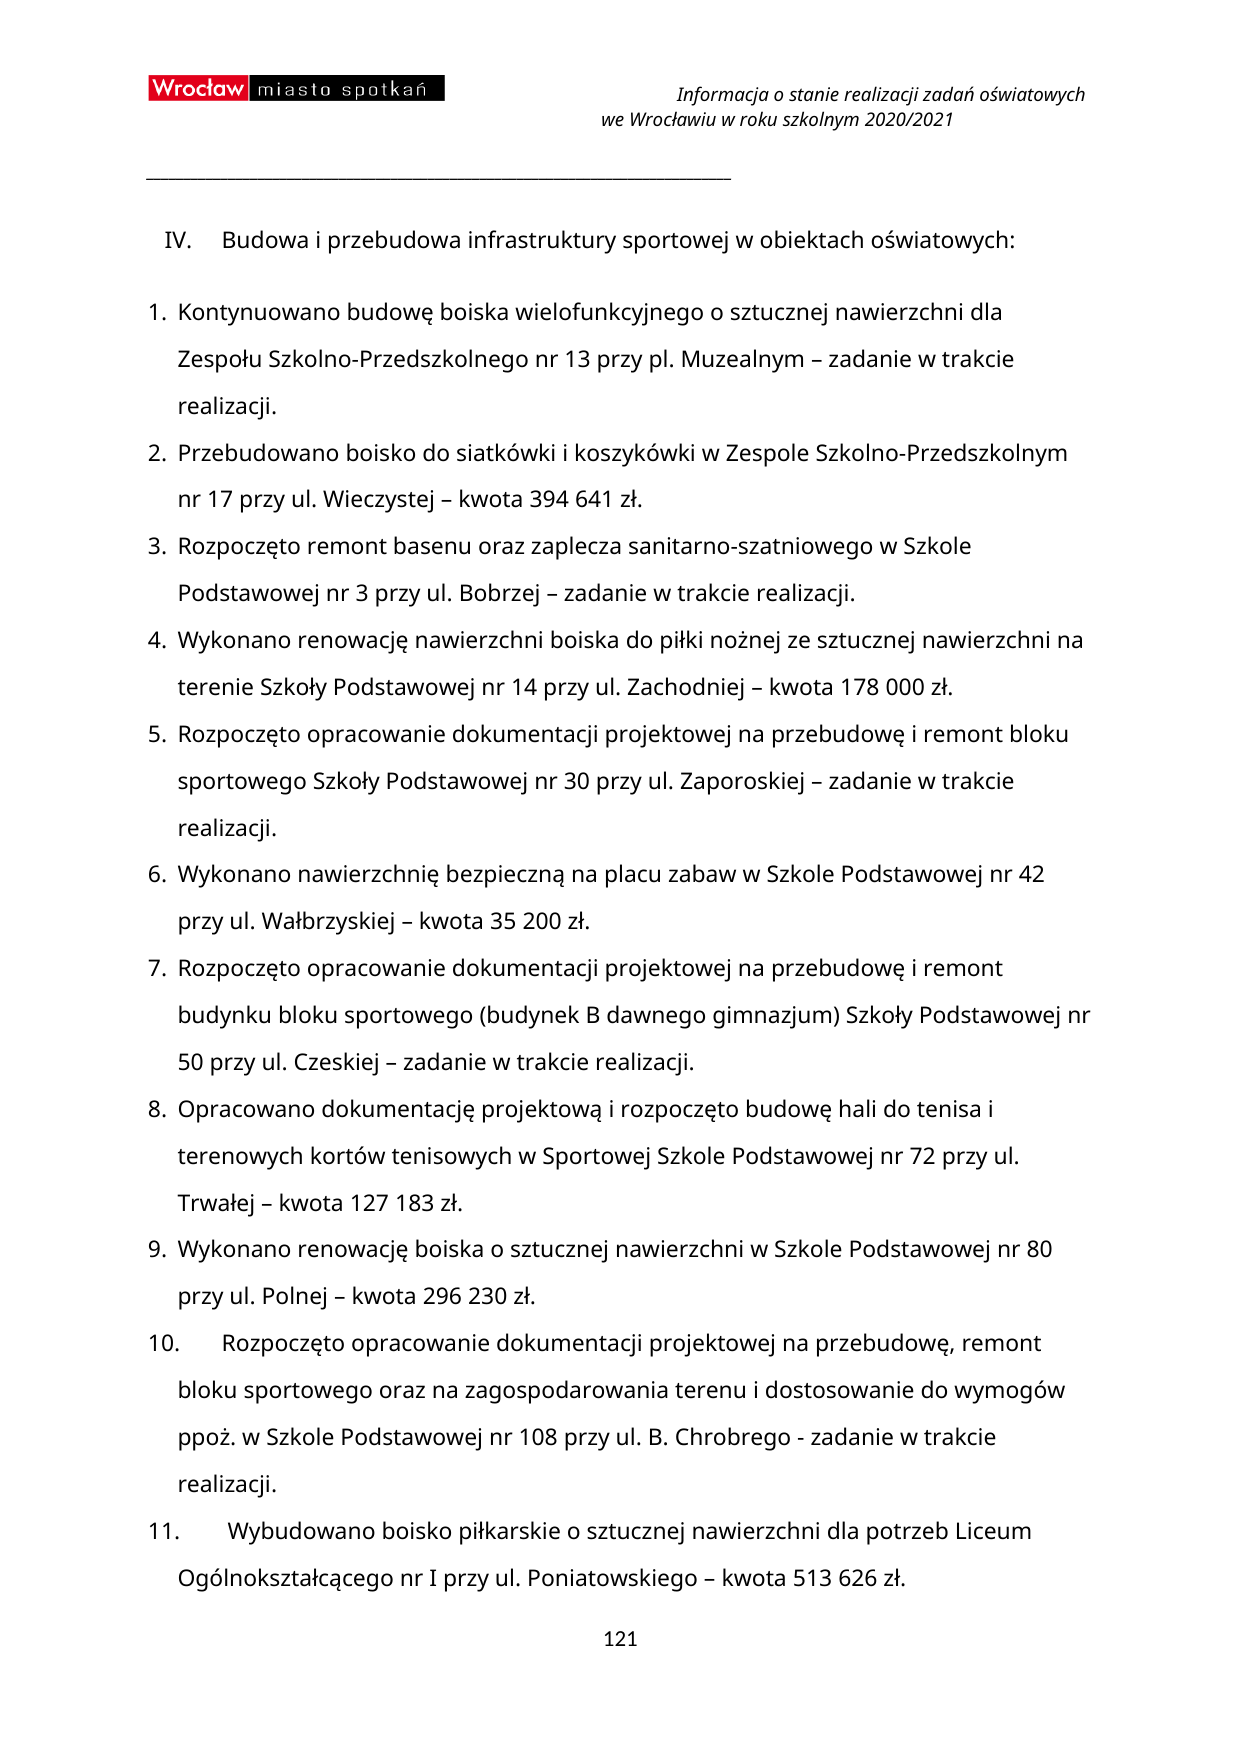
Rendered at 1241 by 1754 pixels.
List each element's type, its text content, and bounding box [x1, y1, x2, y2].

list Wykonano renowację nawierzchni boiska do piłki nożnej ze sztucznej nawierzchni na terenie Szkoły Podstawowej nr 14 przy ul. Zachodniej – kwota 178 000 zł. [148, 624, 1093, 702]
list Wybudowano boisko piłkarskie o sztucznej nawierzchni dla potrzeb Liceum Ogólnokształcącego nr I przy ul. Poniatowskiego – kwota 513 626 zł. [148, 1514, 1093, 1593]
picture [147, 73, 445, 102]
list Rozpoczęto opracowanie dokumentacji projektowej na przebudowę, remont bloku sportowego oraz na zagospodarowania terenu i dostosowanie do wymogów ppoż. w Szkole Podstawowej nr 108 przy ul. B. Chrobrego - zadanie w trakcie realizacji. [148, 1327, 1093, 1499]
list Budowa i przebudowa infrastruktury sportowej w obiektach oświatowych: [148, 224, 1093, 255]
list Wykonano nawierzchnię bezpieczną na placu zabaw w Szkole Podstawowej nr 42 przy ul. Wałbrzyskiej – kwota 35 200 zł. [148, 858, 1093, 936]
list Kontynuowano budowę boiska wielofunkcyjnego o sztucznej nawierzchni dla Zespołu Szkolno-Przedszkolnego nr 13 przy pl. Muzealnym – zadanie w trakcie realizacji. [148, 296, 1093, 421]
list Rozpoczęto opracowanie dokumentacji projektowej na przebudowę i remont budynku bloku sportowego (budynek B dawnego gimnazjum) Szkoły Podstawowej nr 50 przy ul. Czeskiej – zadanie w trakcie realizacji. [148, 952, 1093, 1077]
list Opracowano dokumentację projektową i rozpoczęto budowę hali do tenisa i terenowych kortów tenisowych w Sportowej Szkole Podstawowej nr 72 przy ul. Trwałej – kwota 127 183 zł. [148, 1093, 1093, 1218]
list Rozpoczęto remont basenu oraz zaplecza sanitarno-szatniowego w Szkole Podstawowej nr 3 przy ul. Bobrzej – zadanie w trakcie realizacji. [148, 530, 1093, 608]
list Przebudowano boisko do siatkówki i koszykówki w Zespole Szkolno-Przedszkolnym nr 17 przy ul. Wieczystej – kwota 394 641 zł. [148, 436, 1093, 514]
list Rozpoczęto opracowanie dokumentacji projektowej na przebudowę i remont bloku sportowego Szkoły Podstawowej nr 30 przy ul. Zaporoskiej – zadanie w trakcie realizacji. [148, 718, 1093, 843]
list Wykonano renowację boiska o sztucznej nawierzchni w Szkole Podstawowej nr 80 przy ul. Polnej – kwota 296 230 zł. [148, 1233, 1093, 1311]
